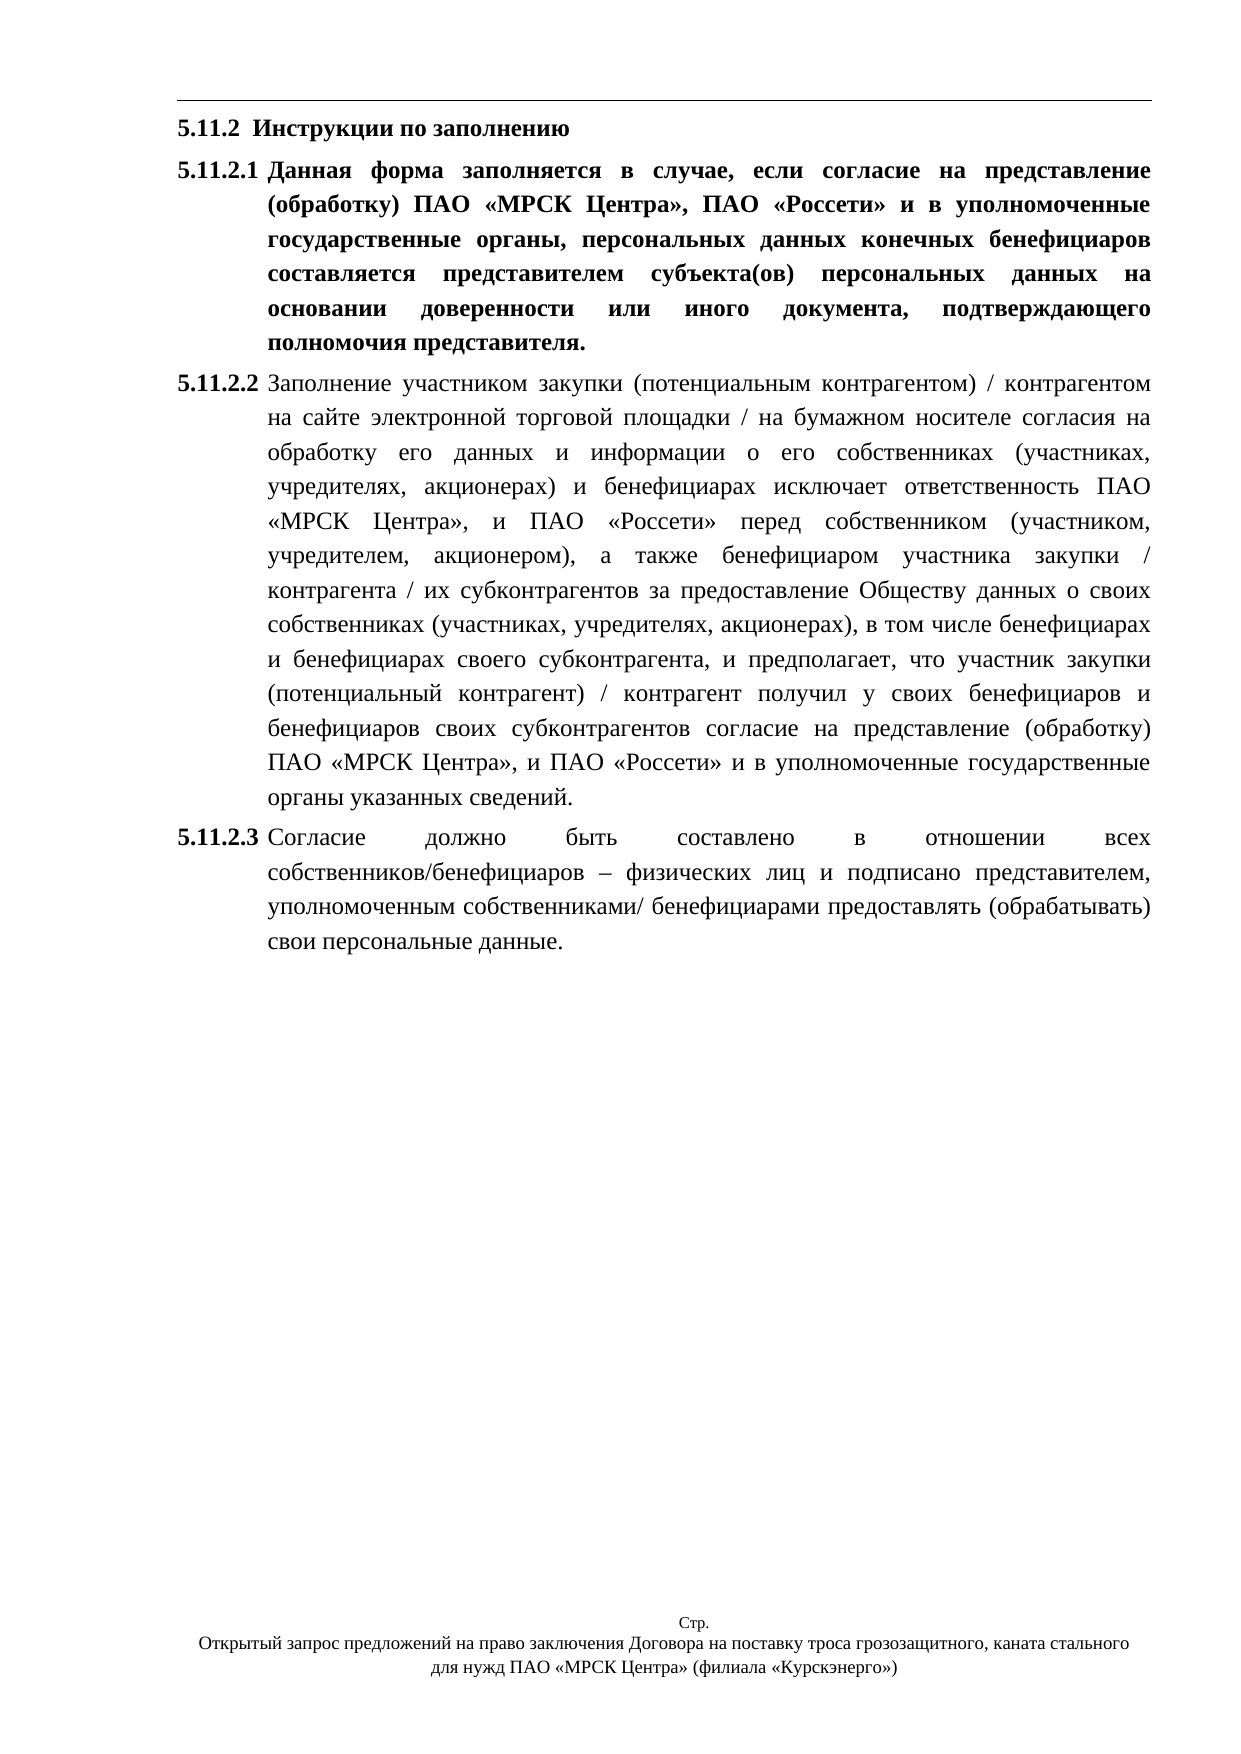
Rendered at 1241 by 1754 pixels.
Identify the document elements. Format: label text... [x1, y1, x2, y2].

list Данная форма заполняется в случае, если согласие на представление (обработку) ПАО «МРСК Центра», ПАО «Россети» и в уполномоченные государственные органы, персональных данных конечных бенефициаров составляется представителем субъекта(ов) персональных данных на основании доверенности или иного документа, подтверждающего полномочия представителя. [177, 155, 1152, 356]
list Заполнение участником закупки (потенциальным контрагентом) / контрагентом на сайте электронной торговой площадки / на бумажном носителе согласия на обработку его данных и информации о его собственниках (участниках, учредителях, акционерах) и бенефициарах исключает ответственность ПАО «МРСК Центра», и ПАО «Россети» перед собственником (участником, учредителем, акционером), а также бенефициаром участника закупки / контрагента / их субконтрагентов за предоставление Обществу данных о своих собственниках (участниках, учредителях, акционерах), в том числе бенефициарах и бенефициарах своего субконтрагента, и предполагает, что участник закупки (потенциальный контрагент) / контрагент получил у своих бенефициаров и бенефициаров своих субконтрагентов согласие на представление (обработку) ПАО «МРСК Центра», и ПАО «Россети» и в уполномоченные государственные органы указанных сведений. [177, 368, 1152, 810]
list Согласие должно быть составлено в отношении всех собственников/бенефициаров – физических лиц и подписано представителем, уполномоченным собственниками/ бенефициарами предоставлять (обрабатывать) свои персональные данные. [177, 822, 1152, 954]
subtitle Инструкции по заполнению [177, 113, 1152, 142]
